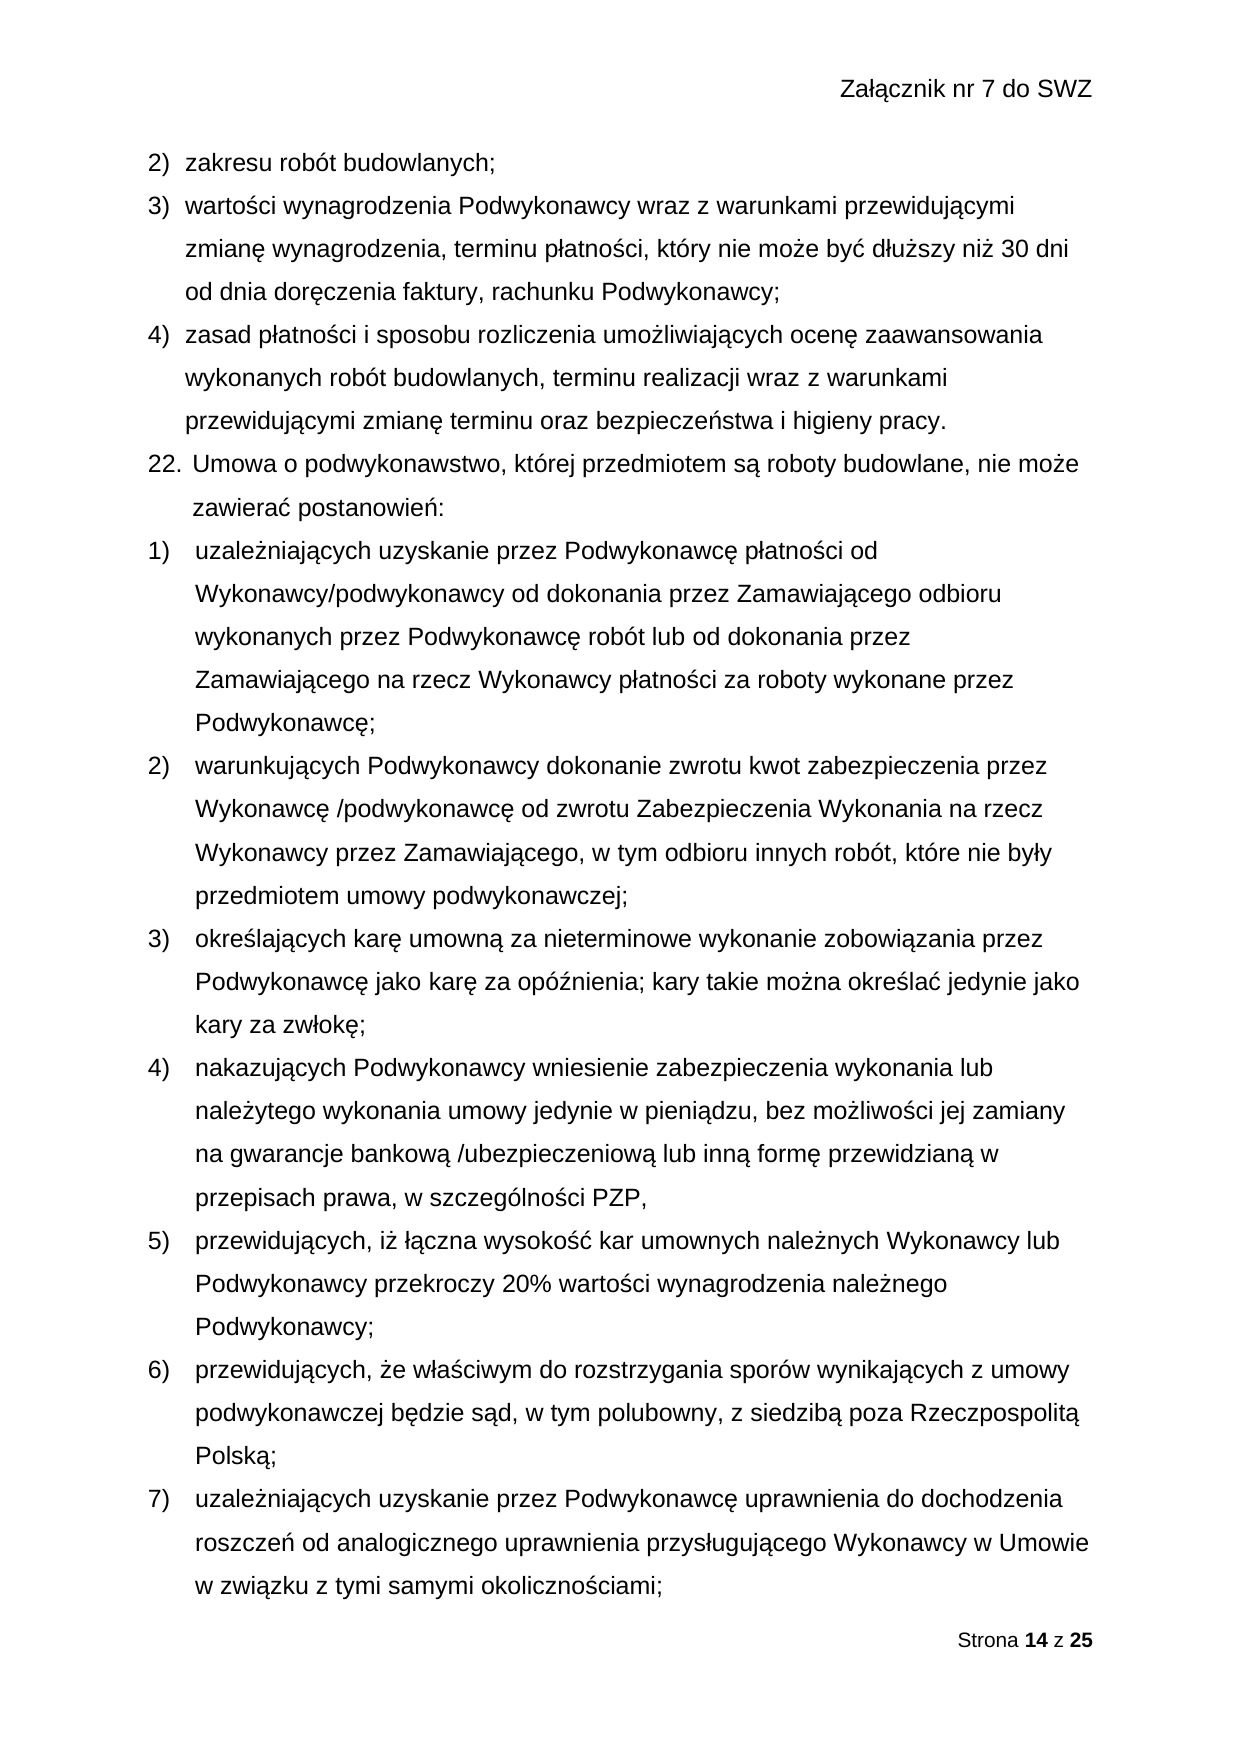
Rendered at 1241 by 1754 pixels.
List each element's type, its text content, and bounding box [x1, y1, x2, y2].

list określających karę umowną za nieterminowe wykonanie zobowiązania przez Podwykonawcę jako karę za opóźnienia; kary takie można określać jedynie jako kary za zwłokę; [148, 924, 1093, 1039]
list wartości wynagrodzenia Podwykonawcy wraz z warunkami przewidującymi zmianę wynagrodzenia, terminu płatności, który nie może być dłuższy niż 30 dni od dnia doręczenia faktury, rachunku Podwykonawcy; [148, 191, 1093, 306]
list przewidujących, iż łączna wysokość kar umownych należnych Wykonawcy lub Podwykonawcy przekroczy 20% wartości wynagrodzenia należnego Podwykonawcy; [148, 1226, 1093, 1341]
list zakresu robót budowlanych; [148, 148, 1093, 176]
list przewidujących, że właściwym do rozstrzygania sporów wynikających z umowy podwykonawczej będzie sąd, w tym polubowny, z siedzibą poza Rzeczpospolitą Polską; [148, 1355, 1093, 1470]
list Umowa o podwykonawstwo, której przedmiotem są roboty budowlane, nie może zawierać postanowień: [148, 449, 1093, 521]
list uzależniających uzyskanie przez Podwykonawcę płatności od Wykonawcy/podwykonawcy od dokonania przez Zamawiającego odbioru wykonanych przez Podwykonawcę robót lub od dokonania przez Zamawiającego na rzecz Wykonawcy płatności za roboty wykonane przez Podwykonawcę; [148, 536, 1093, 737]
list warunkujących Podwykonawcy dokonanie zwrotu kwot zabezpieczenia przez Wykonawcę /podwykonawcę od zwrotu Zabezpieczenia Wykonania na rzecz Wykonawcy przez Zamawiającego, w tym odbioru innych robót, które nie były przedmiotem umowy podwykonawczej; [148, 751, 1093, 909]
list uzależniających uzyskanie przez Podwykonawcę uprawnienia do dochodzenia roszczeń od analogicznego uprawnienia przysługującego Wykonawcy w Umowie w związku z tymi samymi okolicznościami; [148, 1484, 1093, 1599]
list zasad płatności i sposobu rozliczenia umożliwiających ocenę zaawansowania wykonanych robót budowlanych, terminu realizacji wraz z warunkami przewidującymi zmianę terminu oraz bezpieczeństwa i higieny pracy. [148, 320, 1093, 435]
list nakazujących Podwykonawcy wniesienie zabezpieczenia wykonania lub należytego wykonania umowy jedynie w pieniądzu, bez możliwości jej zamiany na gwarancje bankową /ubezpieczeniową lub inną formę przewidzianą w przepisach prawa, w szczególności PZP, [148, 1053, 1093, 1211]
